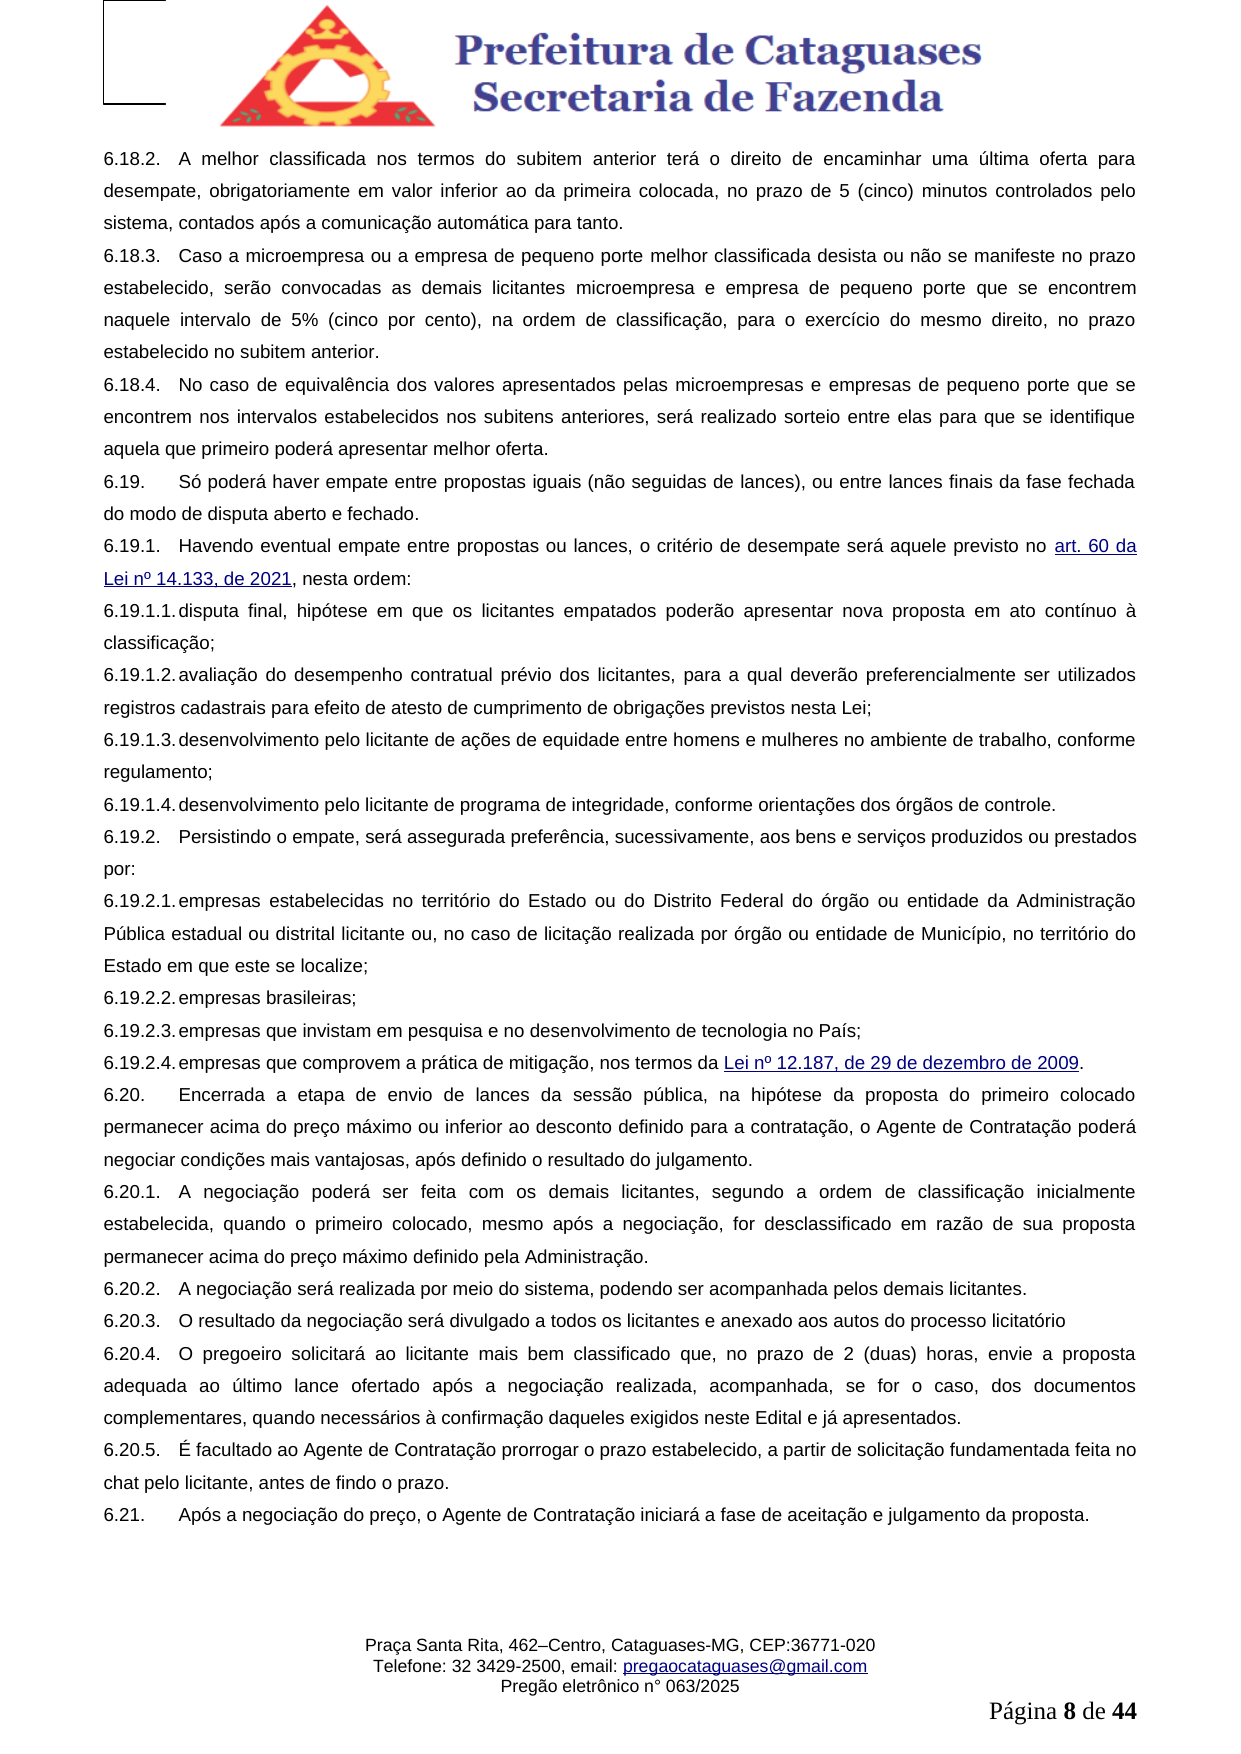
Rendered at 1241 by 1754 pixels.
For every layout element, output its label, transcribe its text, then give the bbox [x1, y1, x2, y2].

list desenvolvimento pelo licitante de ações de equidade entre homens e mulheres no ambiente de trabalho, conforme regulamento; [103, 729, 1137, 783]
list A negociação poderá ser feita com os demais licitantes, segundo a ordem de classificação inicialmente estabelecida, quando o primeiro colocado, mesmo após a negociação, for desclassificado em razão de sua proposta permanecer acima do preço máximo definido pela Administração. [103, 1181, 1137, 1267]
list desenvolvimento pelo licitante de programa de integridade, conforme orientações dos órgãos de controle. [103, 793, 1137, 815]
list empresas estabelecidas no território do Estado ou do Distrito Federal do órgão ou entidade da Administração Pública estadual ou distrital licitante ou, no caso de licitação realizada por órgão ou entidade de Município, no território do Estado em que este se localize; [103, 890, 1137, 976]
list Só poderá haver empate entre propostas iguais (não seguidas de lances), ou entre lances finais da fase fechada do modo de disputa aberto e fechado. [103, 470, 1137, 524]
list avaliação do desempenho contratual prévio dos licitantes, para a qual deverão preferencialmente ser utilizados registros cadastrais para efeito de atesto de cumprimento de obrigações previstos nesta Lei; [103, 664, 1137, 718]
list Havendo eventual empate entre propostas ou lances, o critério de desempate será aquele previsto no art. 60 da Lei nº 14.133, de 2021, nesta ordem: [103, 535, 1137, 589]
list É facultado ao Agente de Contratação prorrogar o prazo estabelecido, a partir de solicitação fundamentada feita no chat pelo licitante, antes de findo o prazo. [103, 1439, 1137, 1493]
list O resultado da negociação será divulgado a todos os licitantes e anexado aos autos do processo licitatório [103, 1310, 1137, 1332]
list Após a negociação do preço, o Agente de Contratação iniciará a fase de aceitação e julgamento da proposta. [103, 1504, 1137, 1525]
list Persistindo o empate, será assegurada preferência, sucessivamente, aos bens e serviços produzidos ou prestados por: [103, 826, 1137, 879]
list A melhor classificada nos termos do subitem anterior terá o direito de encaminhar uma última oferta para desempate, obrigatoriamente em valor inferior ao da primeira colocada, no prazo de 5 (cinco) minutos controlados pelo sistema, contados após a comunicação automática para tanto. [103, 147, 1137, 234]
list empresas que comprovem a prática de mitigação, nos termos da Lei nº 12.187, de 29 de dezembro de 2009. [103, 1052, 1137, 1073]
list empresas que invistam em pesquisa e no desenvolvimento de tecnologia no País; [103, 1019, 1137, 1041]
list Encerrada a etapa de envio de lances da sessão pública, na hipótese da proposta do primeiro colocado permanecer acima do preço máximo ou inferior ao desconto definido para a contratação, o Agente de Contratação poderá negociar condições mais vantajosas, após definido o resultado do julgamento. [103, 1084, 1137, 1170]
list A negociação será realizada por meio do sistema, podendo ser acompanhada pelos demais licitantes. [103, 1278, 1137, 1299]
list empresas brasileiras; [103, 987, 1137, 1009]
list Caso a microempresa ou a empresa de pequeno porte melhor classificada desista ou não se manifeste no prazo estabelecido, serão convocadas as demais licitantes microempresa e empresa de pequeno porte que se encontrem naquele intervalo de 5% (cinco por cento), na ordem de classificação, para o exercício do mesmo direito, no prazo estabelecido no subitem anterior. [103, 244, 1137, 363]
list No caso de equivalência dos valores apresentados pelas microempresas e empresas de pequeno porte que se encontrem nos intervalos estabelecidos nos subitens anteriores, será realizado sorteio entre elas para que se identifique aquela que primeiro poderá apresentar melhor oferta. [103, 373, 1137, 460]
list O pregoeiro solicitará ao licitante mais bem classificado que, no prazo de 2 (duas) horas, envie a proposta adequada ao último lance ofertado após a negociação realizada, acompanhada, se for o caso, dos documentos complementares, quando necessários à confirmação daqueles exigidos neste Edital e já apresentados. [103, 1342, 1137, 1428]
picture [165, 0, 1075, 148]
list disputa final, hipótese em que os licitantes empatados poderão apresentar nova proposta em ato contínuo à classificação; [103, 599, 1137, 653]
